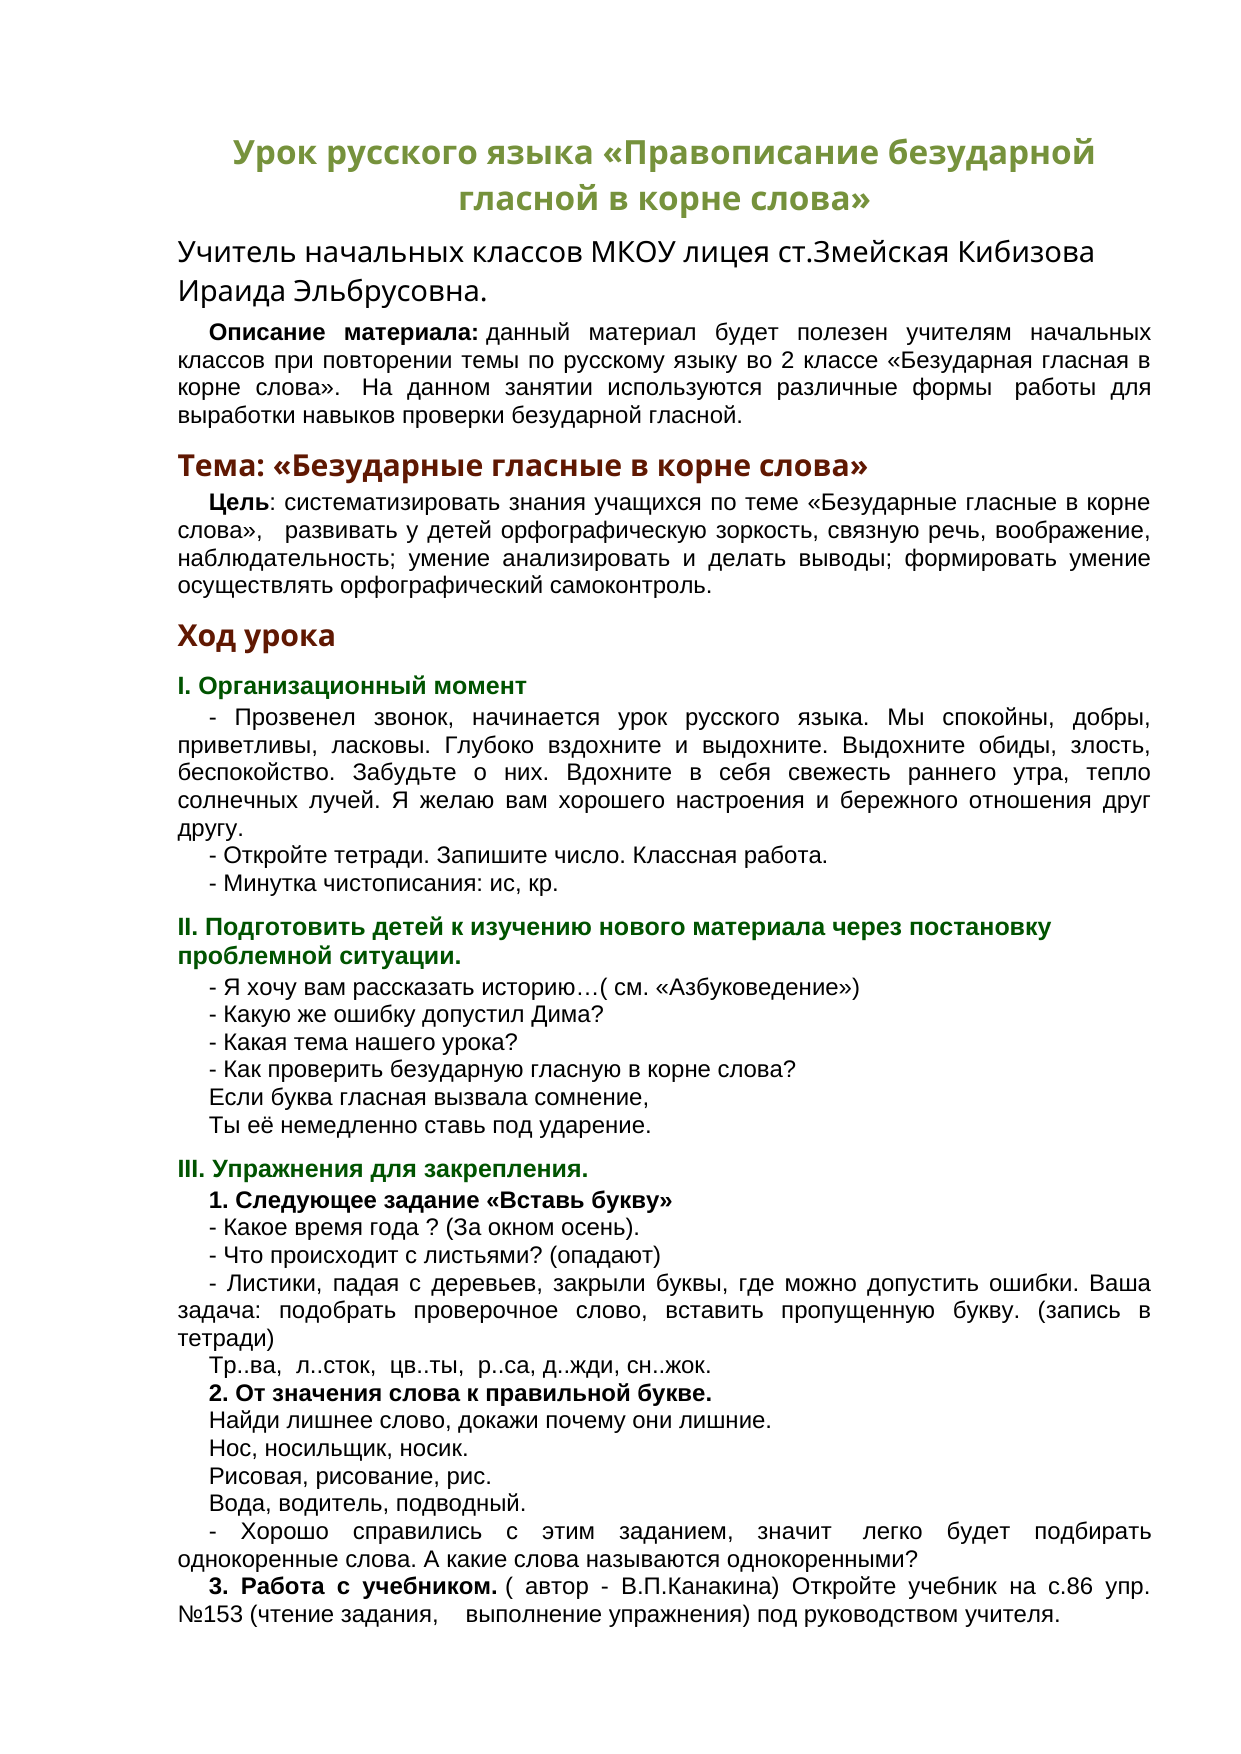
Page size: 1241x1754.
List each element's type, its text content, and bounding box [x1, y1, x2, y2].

text - Что происходит с листьями? (опадают) [177, 1241, 1152, 1268]
text III. Упражнения для закрепления. [177, 1154, 1152, 1182]
text Тр..ва, л..сток, цв..ты, р..са, д..жди, сн..жок. [177, 1351, 1152, 1379]
text Учитель начальных классов МКОУ лицея ст.Змейская Кибизова Ираида Эльбрусовна. [177, 231, 1152, 310]
text 3. Работа с учебником. ( автор - В.П.Канакина) Откройте учебник на с.86 упр.№153 (чтение задания, выполнение упражнения) под руководством учителя. [177, 1572, 1152, 1627]
text Найди лишнее слово, докажи почему они лишние. [177, 1406, 1152, 1434]
text - Прозвенел звонок, начинается урок русского языка. Мы спокойны, добры, приветливы, ласковы. Глубоко вздохните и выдохните. Выдохните обиды, злость, беспокойство. Забудьте о них. Вдохните в себя свежесть раннего утра, тепло солнечных лучей. Я желаю вам хорошего настроения и бережного отношения друг другу. [177, 703, 1152, 841]
text 1. Следующее задание «Вставь букву» [177, 1186, 1152, 1213]
text Вода, водитель, подводный. [177, 1489, 1152, 1517]
text Ты её немедленно ставь под ударение. [177, 1111, 1152, 1138]
text I. Организационный момент [177, 671, 1152, 700]
text - Откройте тетради. Запишите число. Классная работа. [177, 841, 1152, 869]
text Рисовая, рисование, рис. [177, 1462, 1152, 1489]
text Урок русского языка «Правописание безударной гласной в корне слова» [177, 129, 1152, 220]
text II. Подготовить детей к изучению нового материала через постановку проблемной ситуации. [177, 912, 1152, 969]
text Цель: систематизировать знания учащихся по теме «Безударные гласные в корне слова», развивать у детей орфографическую зоркость, связную речь, воображение, наблюдательность; умение анализировать и делать выводы; формировать умение осуществлять орфографический самоконтроль. [177, 488, 1152, 599]
text Ход урока [177, 614, 1152, 656]
text Если буква гласная вызвала сомнение, [177, 1083, 1152, 1111]
text - Минутка чистописания: ис, кр. [177, 869, 1152, 896]
text - Какое время года ? (За окном осень). [177, 1213, 1152, 1241]
text 2. От значения слова к правильной букве. [177, 1379, 1152, 1406]
text - Как проверить безударную гласную в корне слова? [177, 1055, 1152, 1083]
text - Какую же ошибку допустил Дима? [177, 1000, 1152, 1028]
text Тема: «Безударные гласные в корне слова» [177, 444, 1152, 485]
text - Хорошо справились с этим заданием, значит легко будет подбирать однокоренные слова. А какие слова называются однокоренными? [177, 1517, 1152, 1572]
text - Я хочу вам рассказать историю…( см. «Азбуковедение») [177, 972, 1152, 1000]
text - Листики, падая с деревьев, закрыли буквы, где можно допустить ошибки. Ваша задача: подобрать проверочное слово, вставить пропущенную букву. (запись в тетради) [177, 1268, 1152, 1351]
text Описание материала: данный материал будет полезен учителям начальных классов при повторении темы по русскому языку во 2 классе «Безударная гласная в корне слова». На данном занятии используются различные формы работы для выработки навыков проверки безударной гласной. [177, 318, 1152, 428]
text Нос, носильщик, носик. [177, 1434, 1152, 1462]
text - Какая тема нашего урока? [177, 1028, 1152, 1055]
